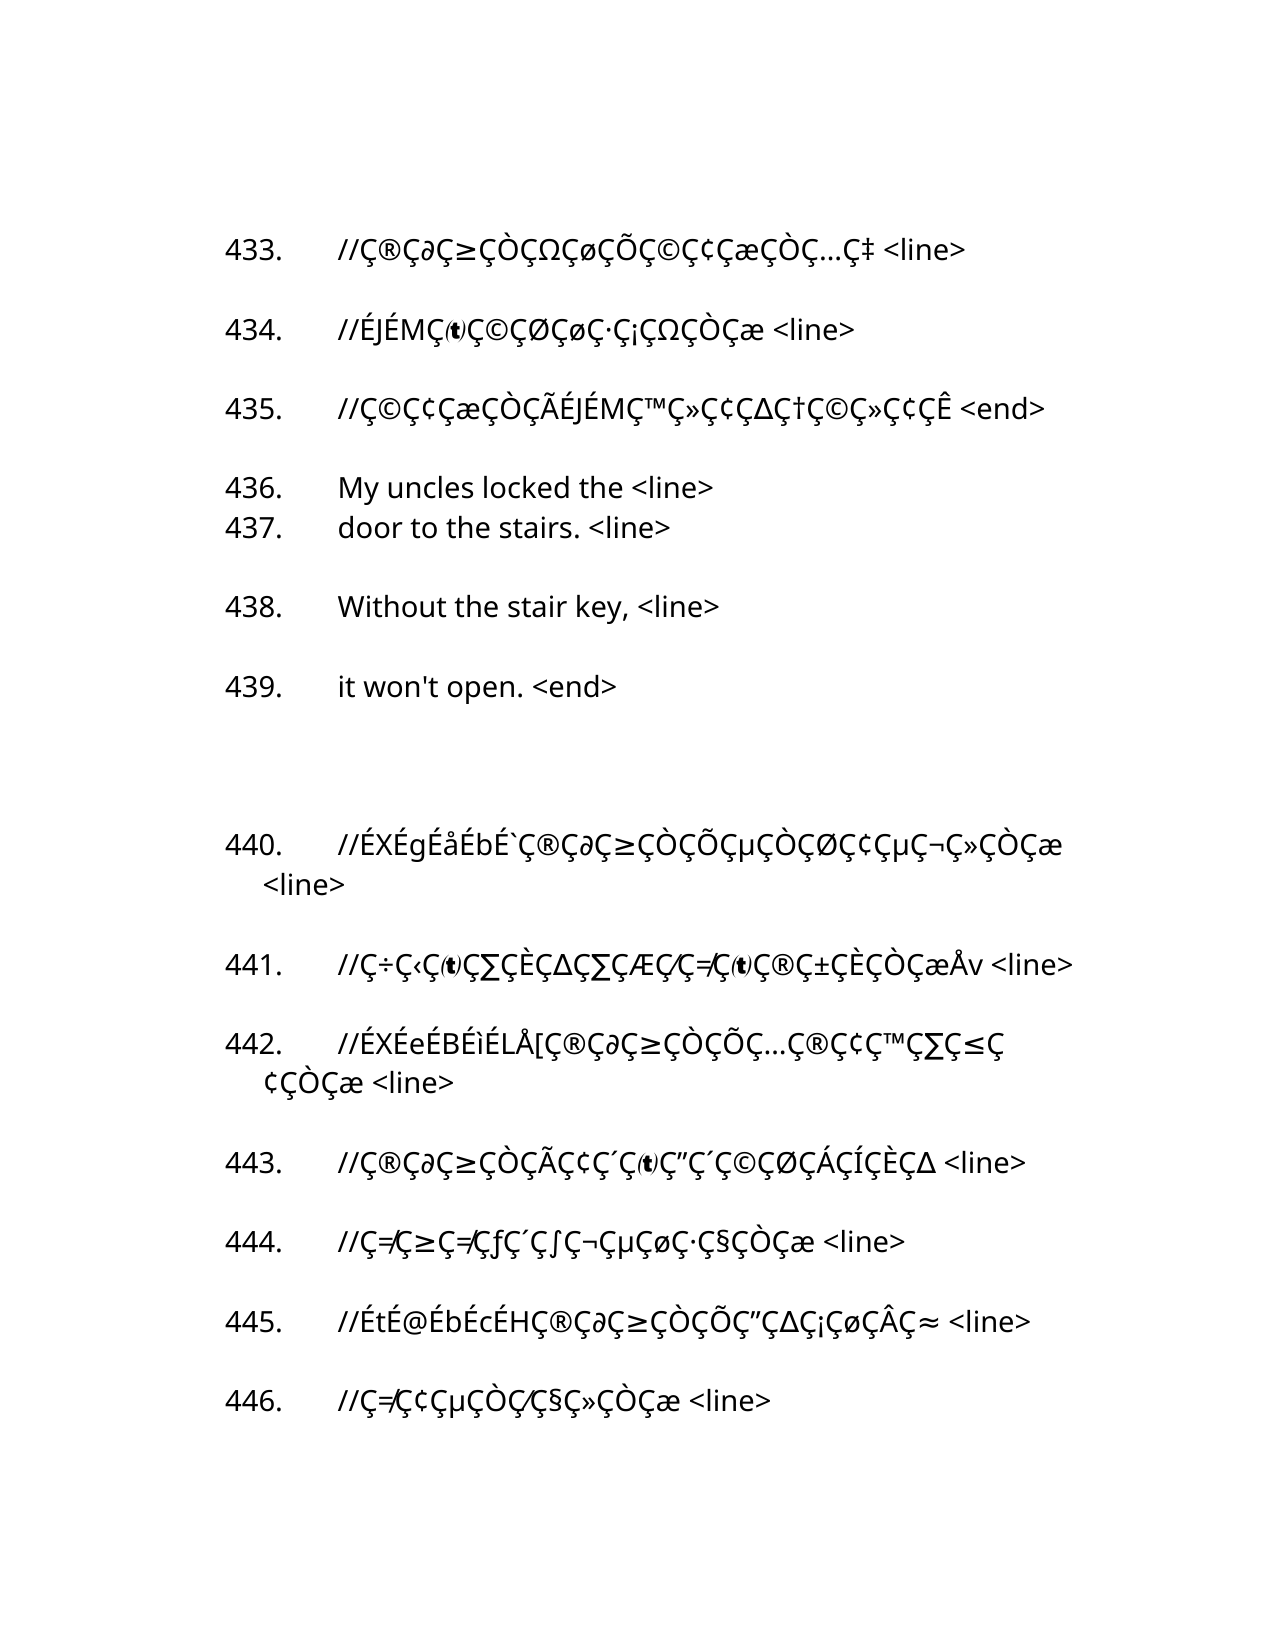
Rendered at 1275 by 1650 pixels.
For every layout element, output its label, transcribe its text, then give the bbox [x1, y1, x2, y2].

list Without the stair key, <line> [225, 587, 1087, 626]
list //Ç≠Ç≥Ç≠ÇƒÇ´Ç∫Ç¬ÇµÇøÇ·Ç§ÇÒÇæ <line> [225, 1222, 1087, 1261]
list //ÉXÉgÉåÉbÉ`Ç®Ç∂Ç≥ÇÒÇÕÇµÇÒÇØÇ¢ÇµÇ¬Ç»ÇÒÇæ <line> [225, 825, 1087, 904]
list //Ç©Ç¢ÇæÇÒÇÃÉJÉMÇ™Ç»Ç¢Ç∆Ç†Ç©Ç»Ç¢ÇÊ <end> [225, 388, 1087, 428]
list //Ç÷Ç‹ÇÇ∑ÇÈÇ∆Ç∑ÇÆÇ⁄Ç≠ÇÇ®Ç±ÇÈÇÒÇæÅv <line> [225, 944, 1087, 983]
list //Ç≠Ç¢ÇµÇÒÇ⁄Ç§Ç»ÇÒÇæ <line> [225, 1380, 1087, 1420]
list My uncles locked the <line> [225, 467, 1087, 507]
list //Ç®Ç∂Ç≥ÇÒÇΩÇøÇÕÇ©Ç¢ÇæÇÒÇ…Ç‡ <line> [225, 229, 1087, 269]
list //ÉtÉ@ÉbÉcÉHÇ®Ç∂Ç≥ÇÒÇÕÇ”Ç∆Ç¡ÇøÇÂÇ≈ <line> [225, 1301, 1087, 1341]
list //ÉJÉMÇÇ©ÇØÇøÇ·Ç¡ÇΩÇÒÇæ <line> [225, 309, 1087, 348]
list door to the stairs. <line> [225, 507, 1087, 547]
list //ÉXÉeÉBÉìÉLÅ[Ç®Ç∂Ç≥ÇÒÇÕÇ…Ç®Ç¢Ç™Ç∑Ç≤Ç¢ÇÒÇæ <line> [225, 1023, 1087, 1102]
list //Ç®Ç∂Ç≥ÇÒÇÃÇ¢Ç´ÇÇ”Ç´Ç©ÇØÇÁÇÍÇÈÇ∆ <line> [225, 1142, 1087, 1182]
list it won't open. <end> [225, 666, 1087, 706]
